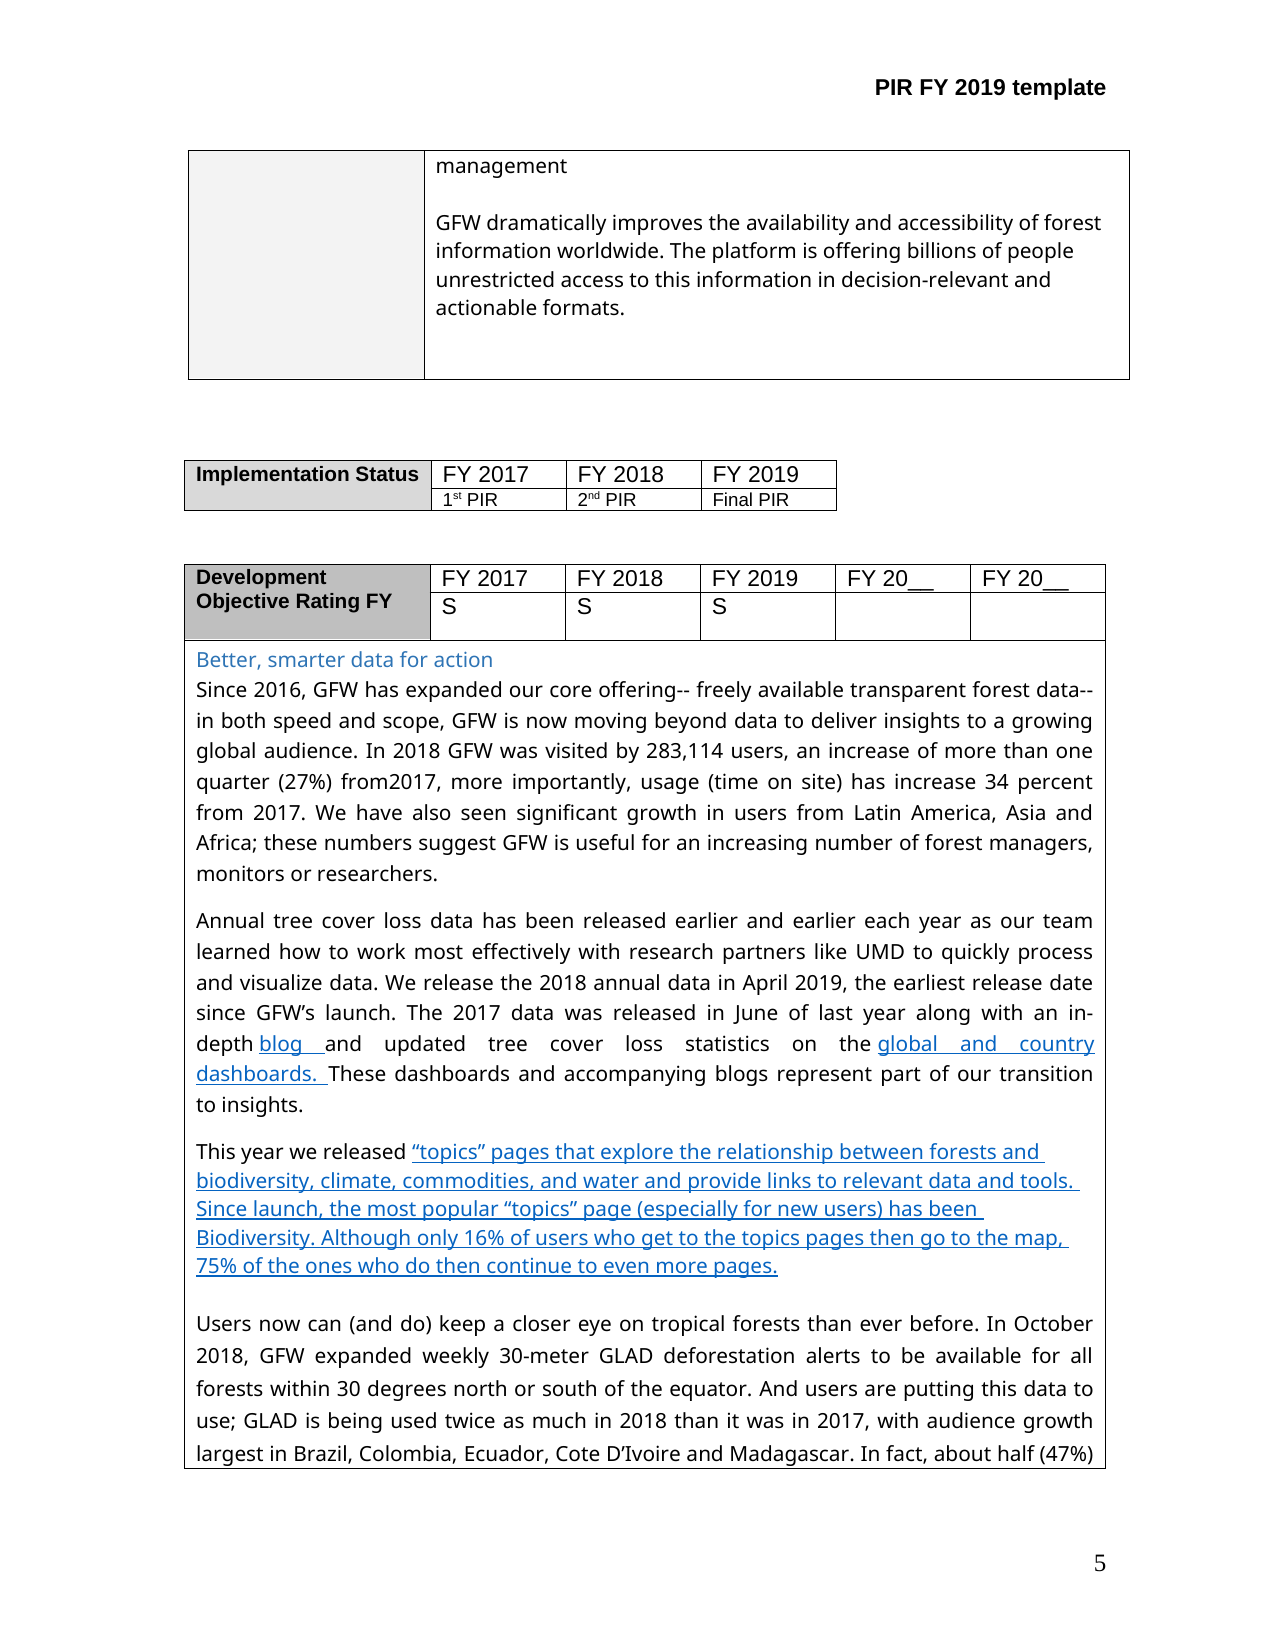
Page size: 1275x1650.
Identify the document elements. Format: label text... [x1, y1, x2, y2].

table_header FY 2018 [566, 565, 700, 592]
table_cell S [431, 593, 565, 639]
table_cell S [566, 593, 700, 639]
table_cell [185, 641, 1105, 1468]
table_cell 1st PIR [432, 489, 566, 510]
table_header FY 2018 [567, 461, 701, 488]
table_cell S [701, 593, 835, 639]
table_header Development Objective Rating FY [185, 565, 430, 639]
table_header FY 2019 [701, 565, 835, 592]
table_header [189, 151, 424, 378]
table_header FY 2017 [432, 461, 566, 488]
table_header Implementation Status [185, 461, 431, 510]
table_header FY 2019 [702, 461, 836, 488]
table_header FY 20__ [836, 565, 970, 592]
table_cell 2nd PIR [567, 489, 701, 510]
table_header FY 2017 [431, 565, 565, 592]
table_header FY 20__ [971, 565, 1105, 592]
table_cell Final PIR [702, 489, 836, 510]
table_cell [971, 593, 1105, 639]
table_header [425, 151, 1129, 378]
table_cell [836, 593, 970, 639]
